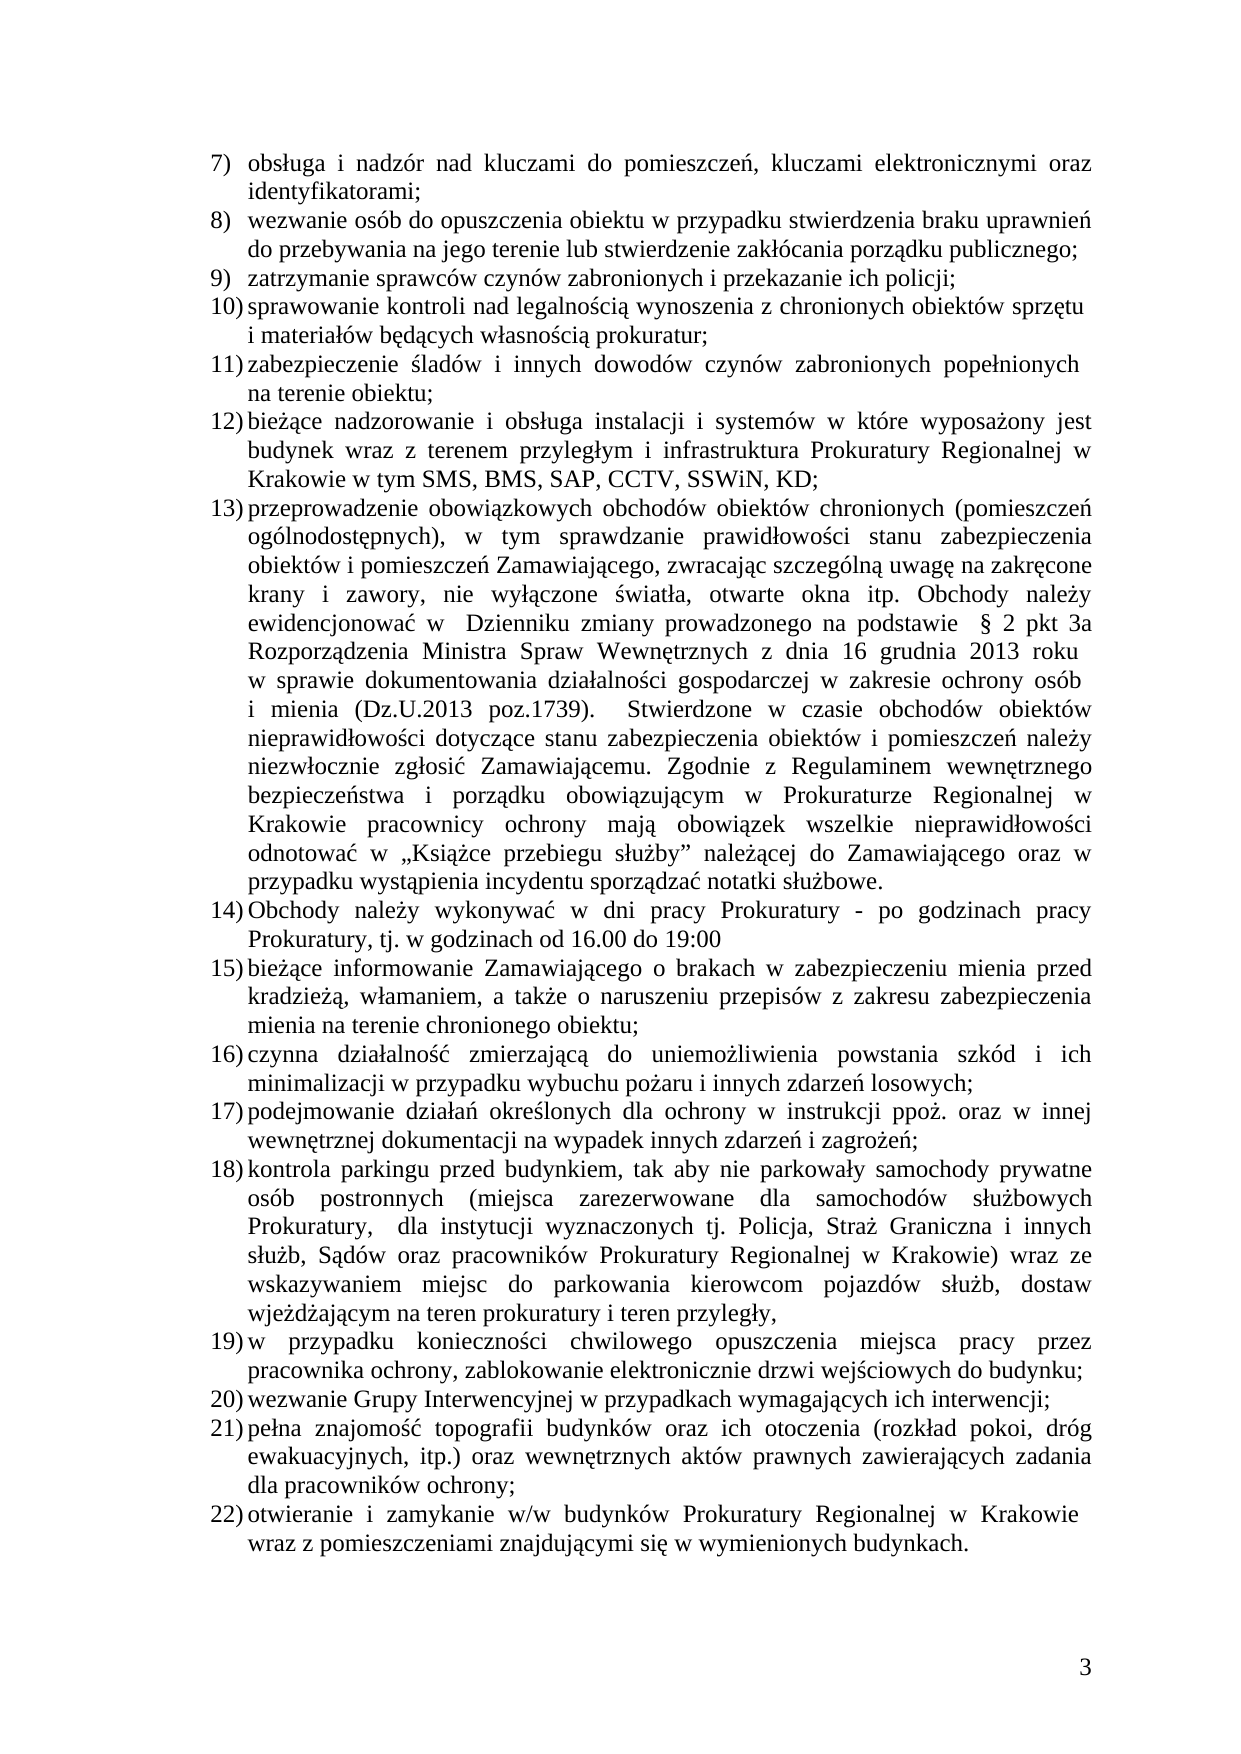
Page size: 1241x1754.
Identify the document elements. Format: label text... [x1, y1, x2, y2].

list sprawowanie kontroli nad legalnością wynoszenia z chronionych obiektów sprzętu i materiałów będących własnością prokuratur; [210, 291, 1093, 349]
list pełna znajomość topografii budynków oraz ich otoczenia (rozkład pokoi, dróg ewakuacyjnych, itp.) oraz wewnętrznych aktów prawnych zawierających zadania dla pracowników ochrony; [210, 1413, 1093, 1499]
list wezwanie osób do opuszczenia obiektu w przypadku stwierdzenia braku uprawnień do przebywania na jego terenie lub stwierdzenie zakłócania porządku publicznego; [210, 205, 1093, 263]
list w przypadku konieczności chwilowego opuszczenia miejsca pracy przez pracownika ochrony, zablokowanie elektronicznie drzwi wejściowych do budynku; [210, 1326, 1093, 1384]
list Obchody należy wykonywać w dni pracy Prokuratury - po godzinach pracy Prokuratury, tj. w godzinach od 16.00 do 19:00 [210, 895, 1093, 953]
list otwieranie i zamykanie w/w budynków Prokuratury Regionalnej w Krakowie wraz z pomieszczeniami znajdującymi się w wymienionych budynkach. [210, 1499, 1093, 1556]
list bieżące nadzorowanie i obsługa instalacji i systemów w które wyposażony jest budynek wraz z terenem przyległym i infrastruktura Prokuratury Regionalnej w Krakowie w tym SMS, BMS, SAP, CCTV, SSWiN, KD; [210, 406, 1093, 493]
list przeprowadzenie obowiązkowych obchodów obiektów chronionych (pomieszczeń ogólnodostępnych), w tym sprawdzanie prawidłowości stanu zabezpieczenia obiektów i pomieszczeń Zamawiającego, zwracając szczególną uwagę na zakręcone krany i zawory, nie wyłączone światła, otwarte okna itp. Obchody należy ewidencjonować w Dzienniku zmiany prowadzonego na podstawie § 2 pkt 3a Rozporządzenia Ministra Spraw Wewnętrznych z dnia 16 grudnia 2013 roku w sprawie dokumentowania działalności gospodarczej w zakresie ochrony osób i mienia (Dz.U.2013 poz.1739). Stwierdzone w czasie obchodów obiektów nieprawidłowości dotyczące stanu zabezpieczenia obiektów i pomieszczeń należy niezwłocznie zgłosić Zamawiającemu. Zgodnie z Regulaminem wewnętrznego bezpieczeństwa i porządku obowiązującym w Prokuraturze Regionalnej w Krakowie pracownicy ochrony mają obowiązek wszelkie nieprawidłowości odnotować w „Książce przebiegu służby” należącej do Zamawiającego oraz w przypadku wystąpienia incydentu sporządzać notatki służbowe. [210, 493, 1093, 895]
list czynna działalność zmierzającą do uniemożliwienia powstania szkód i ich minimalizacji w przypadku wybuchu pożaru i innych zdarzeń losowych; [210, 1039, 1093, 1096]
list obsługa i nadzór nad kluczami do pomieszczeń, kluczami elektronicznymi oraz identyfikatorami; [210, 148, 1093, 205]
list wezwanie Grupy Interwencyjnej w przypadkach wymagających ich interwencji; [210, 1384, 1093, 1413]
list bieżące informowanie Zamawiającego o brakach w zabezpieczeniu mienia przed kradzieżą, włamaniem, a także o naruszeniu przepisów z zakresu zabezpieczenia mienia na terenie chronionego obiektu; [210, 953, 1093, 1039]
list zabezpieczenie śladów i innych dowodów czynów zabronionych popełnionych na terenie obiektu; [210, 349, 1093, 406]
list kontrola parkingu przed budynkiem, tak aby nie parkowały samochody prywatne osób postronnych (miejsca zarezerwowane dla samochodów służbowych Prokuratury, dla instytucji wyznaczonych tj. Policja, Straż Graniczna i innych służb, Sądów oraz pracowników Prokuratury Regionalnej w Krakowie) wraz ze wskazywaniem miejsc do parkowania kierowcom pojazdów służb, dostaw wjeżdżającym na teren prokuratury i teren przyległy, [210, 1154, 1093, 1326]
list zatrzymanie sprawców czynów zabronionych i przekazanie ich policji; [210, 263, 1093, 291]
list podejmowanie działań określonych dla ochrony w instrukcji ppoż. oraz w innej wewnętrznej dokumentacji na wypadek innych zdarzeń i zagrożeń; [210, 1096, 1093, 1154]
